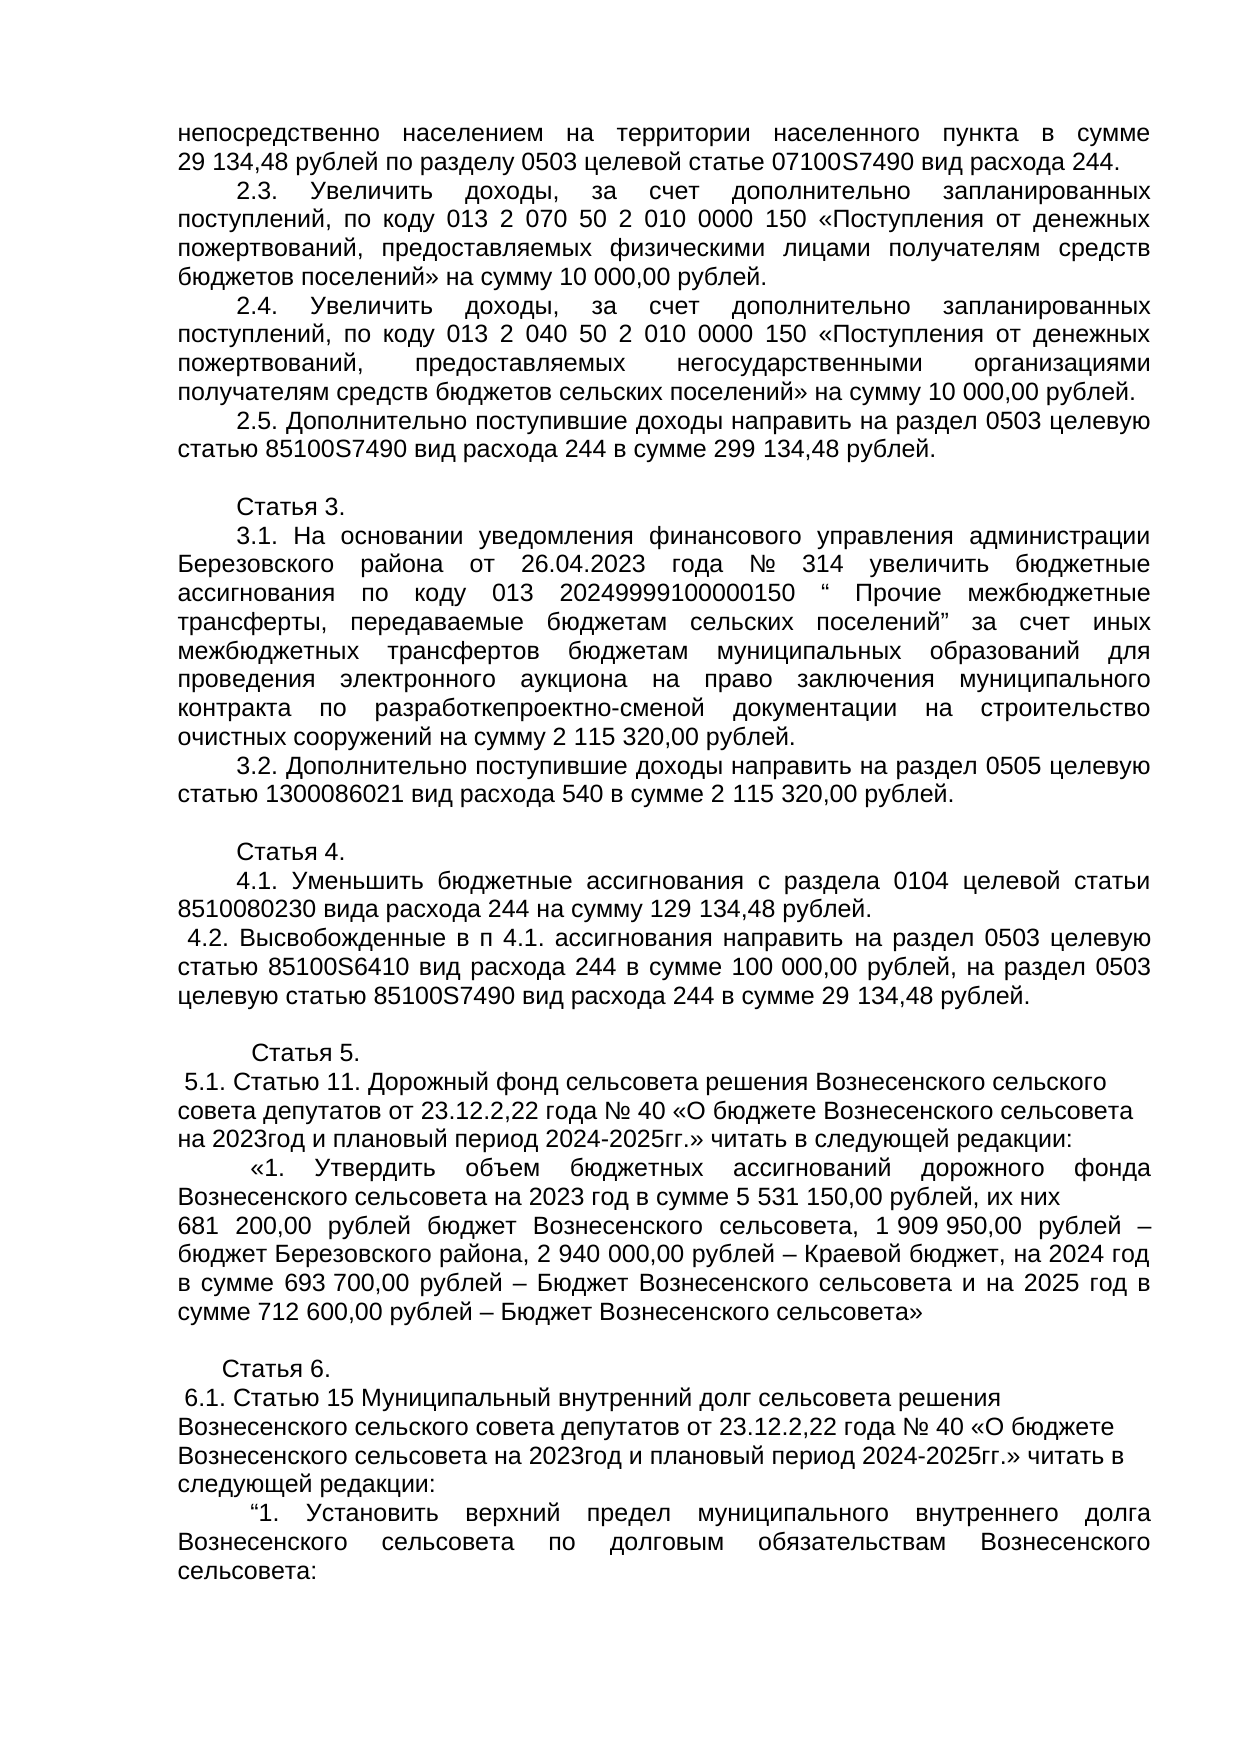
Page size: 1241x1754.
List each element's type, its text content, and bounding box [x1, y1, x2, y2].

text 3.1. На основании уведомления финансового управления администрации Березовского района от 26.04.2023 года № 314 увеличить бюджетные ассигнования по коду 013 20249999100000150 “ Прочие межбюджетные трансферты, передаваемые бюджетам сельских поселений” за счет иных межбюджетных трансфертов бюджетам муниципальных образований для проведения электронного аукциона на право заключения муниципального контракта по разработкепроектно-сменой документации на строительство очистных сооружений на сумму 2 115 320,00 рублей. [177, 521, 1152, 751]
text Статья 3. [177, 492, 1152, 521]
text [177, 118, 1152, 176]
text 4.2. Высвобожденные в п 4.1. ассигнования направить на раздел 0503 целевую статью 85100S6410 вид расхода 244 в сумме 100 000,00 рублей, на раздел 0503 целевую статью 85100S7490 вид расхода 244 в сумме 29 134,48 рублей. [177, 923, 1152, 1009]
text Статья 5. [177, 1038, 1152, 1067]
text 4.1. Уменьшить бюджетные ассигнования с раздела 0104 целевой статьи 8510080230 вида расхода 244 на сумму 129 134,48 рублей. [177, 866, 1152, 923]
text 3.2. Дополнительно поступившие доходы направить на раздел 0505 целевую статью 1300086021 вид расхода 540 в сумме 2 115 320,00 рублей. [177, 751, 1152, 808]
text 681 200,00 рублей бюджет Вознесенского сельсовета, 1 909 950,00 рублей – бюджет Березовского района, 2 940 000,00 рублей – Краевой бюджет, на 2024 год в сумме 693 700,00 рублей – Бюджет Вознесенского сельсовета и на 2025 год в сумме 712 600,00 рублей – Бюджет Вознесенского сельсовета» [177, 1211, 1152, 1326]
text «1. Утвердить объем бюджетных ассигнований дорожного фонда Вознесенского сельсовета на 2023 год в сумме 5 531 150,00 рублей, их них [177, 1153, 1152, 1211]
text 2.5. Дополнительно поступившие доходы направить на раздел 0503 целевую статью 85100S7490 вид расхода 244 в сумме 299 134,48 рублей. [177, 406, 1152, 463]
text Статья 4. [177, 837, 1152, 866]
text “1. Установить верхний предел муниципального внутреннего долга Вознесенского сельсовета по долговым обязательствам Вознесенского сельсовета: [177, 1498, 1152, 1584]
text 2.4. Увеличить доходы, за счет дополнительно запланированных поступлений, по коду 013 2 040 50 2 010 0000 150 «Поступления от денежных пожертвований, предоставляемых негосударственными организациями получателям средств бюджетов сельских поселений» на сумму 10 000,00 рублей. [177, 291, 1152, 406]
text Статья 6. [177, 1354, 1152, 1383]
text 5.1. Статью 11. Дорожный фонд сельсовета решения Вознесенского сельского совета депутатов от 23.12.2,22 года № 40 «О бюджете Вознесенского сельсовета на 2023год и плановый период 2024-2025гг.» читать в следующей редакции: [177, 1067, 1152, 1153]
text 6.1. Статью 15 Муниципальный внутренний долг сельсовета решения Вознесенского сельского совета депутатов от 23.12.2,22 года № 40 «О бюджете Вознесенского сельсовета на 2023год и плановый период 2024-2025гг.» читать в следующей редакции: [177, 1383, 1152, 1498]
text 2.3. Увеличить доходы, за счет дополнительно запланированных поступлений, по коду 013 2 070 50 2 010 0000 150 «Поступления от денежных пожертвований, предоставляемых физическими лицами получателям средств бюджетов поселений» на сумму 10 000,00 рублей. [177, 176, 1152, 291]
